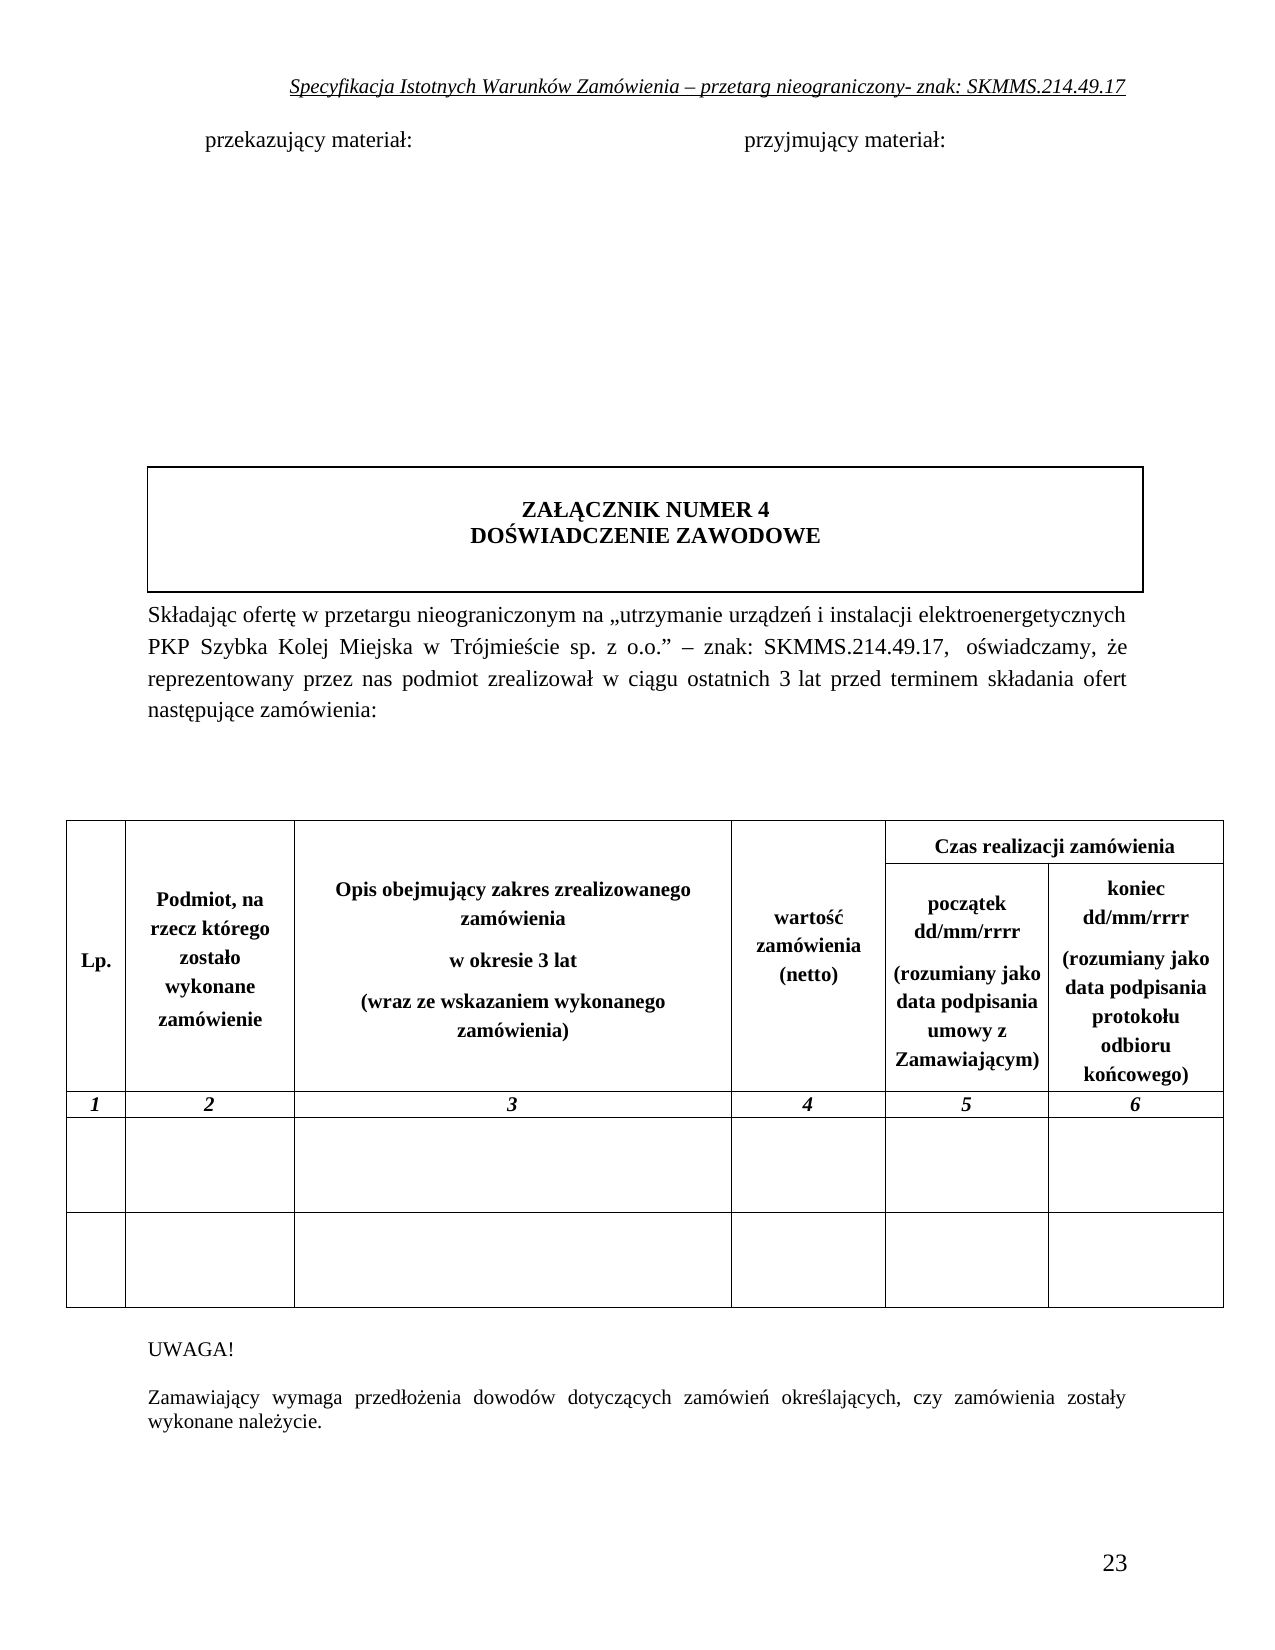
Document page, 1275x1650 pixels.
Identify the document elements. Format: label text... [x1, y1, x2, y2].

table_cell [295, 1213, 731, 1307]
table_cell [732, 1118, 885, 1212]
table_header Opis obejmujący zakres zrealizowanego zamówienia w okresie 3 lat (wraz ze wskazaniem wykonanego zamówienia) [295, 821, 731, 1091]
table_header Podmiot, na rzecz którego zostało wykonane zamówienie [126, 821, 294, 1091]
table_cell 2 [126, 1092, 294, 1117]
table_cell [886, 1213, 1048, 1307]
table_cell [1049, 1118, 1223, 1212]
table_header Lp. [67, 821, 125, 1091]
table_cell koniec dd/mm/rrrr (rozumiany jako data podpisania protokołu odbioru końcowego) [1049, 864, 1223, 1091]
text UWAGA! [148, 1337, 1127, 1361]
text Składając ofertę w przetargu nieograniczonym na „utrzymanie urządzeń i instalacji elektroenergetycznych PKP Szybka Kolej Miejska w Trójmieście sp. z o.o.” – znak: SKMMS.214.49.17, oświadczamy, że reprezentowany przez nas podmiot zrealizował w ciągu ostatnich 3 lat przed terminem składania ofert następujące zamówienia: [148, 593, 1127, 723]
table_cell 1 [67, 1092, 125, 1117]
table_header Czas realizacji zamówienia [886, 821, 1223, 862]
table_cell 6 [1049, 1092, 1223, 1117]
table_cell 4 [732, 1092, 885, 1117]
table_cell [732, 1213, 885, 1307]
text przekazujący materiał: przyjmujący materiał: [148, 127, 1127, 153]
table_cell [67, 1213, 125, 1307]
table_cell [1049, 1213, 1223, 1307]
table_cell 3 [295, 1092, 731, 1117]
table_cell początek dd/mm/rrrr (rozumiany jako data podpisania umowy z Zamawiającym) [886, 864, 1048, 1091]
table_cell [126, 1213, 294, 1307]
table_cell [295, 1118, 731, 1212]
table_cell [67, 1118, 125, 1212]
text Zamawiający wymaga przedłożenia dowodów dotyczących zamówień określających, czy zamówienia zostały wykonane należycie. [148, 1385, 1127, 1433]
table_header wartość zamówienia (netto) [732, 821, 885, 1091]
table_cell [886, 1118, 1048, 1212]
table_cell [126, 1118, 294, 1212]
table_cell 5 [886, 1092, 1048, 1117]
